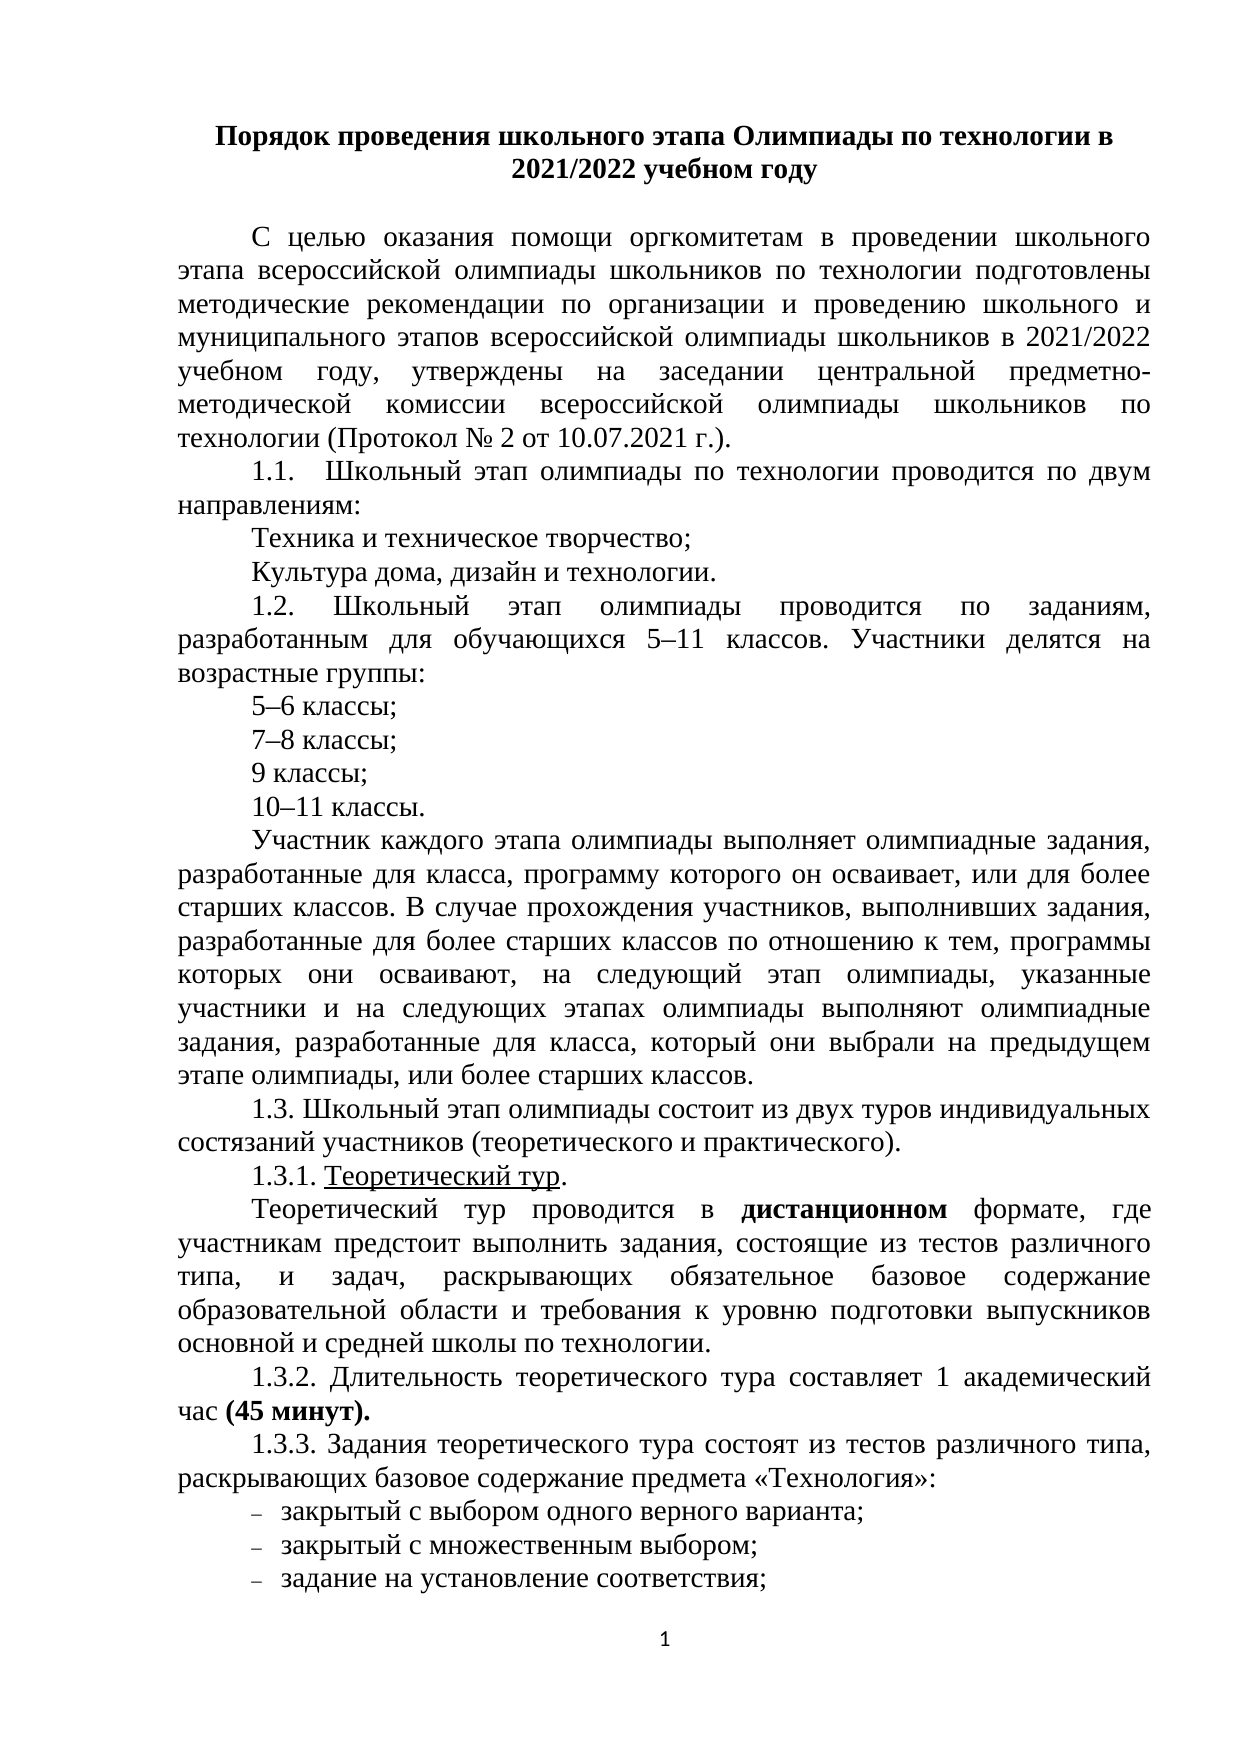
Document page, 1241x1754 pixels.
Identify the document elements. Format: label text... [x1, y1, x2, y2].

text Участник каждого этапа олимпиады выполняет олимпиадные задания, разработанные для класса, программу которого он осваивает, или для более старших классов. В случае прохождения участников, выполнивших задания, разработанные для более старших классов по отношению к тем, программы которых они осваивают, на следующий этап олимпиады, указанные участники и на следующих этапах олимпиады выполняют олимпиадные задания, разработанные для класса, который они выбрали на предыдущем этапе олимпиады, или более старших классов. [177, 822, 1152, 1091]
list 1.3.3. Задания теоретического тура состоят из тестов различного типа, раскрывающих базовое содержание предмета «Технология»: [177, 1426, 1152, 1493]
list Школьный этап олимпиады по технологии проводится по двум направлениям: [177, 453, 1152, 521]
text Порядок проведения школьного этапа Олимпиады по технологии в 2021/2022 учебном году [177, 118, 1152, 185]
text 1.3.1. Теоретический тур. [177, 1158, 1152, 1191]
text С целью оказания помощи оргкомитетам в проведении школьного этапа всероссийской олимпиады школьников по технологии подготовлены методические рекомендации по организации и проведению школьного и муниципального этапов всероссийской олимпиады школьников в 2021/2022 учебном году, утверждены на заседании центральной предметно-методической комиссии всероссийской олимпиады школьников по технологии (Протокол № 2 от 10.07.2021 г.). [177, 219, 1152, 453]
list Культура дома, дизайн и технологии. [177, 554, 1152, 588]
text 10–11 классы. [177, 789, 1152, 822]
text 1.3. Школьный этап олимпиады состоит из двух туров индивидуальных состязаний участников (теоретического и практического). [177, 1091, 1152, 1158]
text 5–6 классы; [177, 688, 1152, 722]
list закрытый с выбором одного верного варианта; [177, 1493, 1152, 1527]
text Теоретический тур проводится в дистанционном формате, где участникам предстоит выполнить задания, состоящие из тестов различного типа, и задач, раскрывающих обязательное базовое содержание образовательной области и требования к уровню подготовки выпускников основной и средней школы по технологии. [177, 1191, 1152, 1359]
text 7–8 классы; [177, 722, 1152, 755]
text 1.3.2. Длительность теоретического тура составляет 1 академический час (45 минут). [177, 1359, 1152, 1426]
list Техника и техническое творчество; [251, 521, 1152, 554]
text 9 классы; [177, 755, 1152, 789]
list задание на установление соответствия; [177, 1560, 1152, 1594]
list закрытый с множественным выбором; [177, 1527, 1152, 1560]
text 1.2. Школьный этап олимпиады проводится по заданиям, разработанным для обучающихся 5–11 классов. Участники делятся на возрастные группы: [177, 588, 1152, 688]
